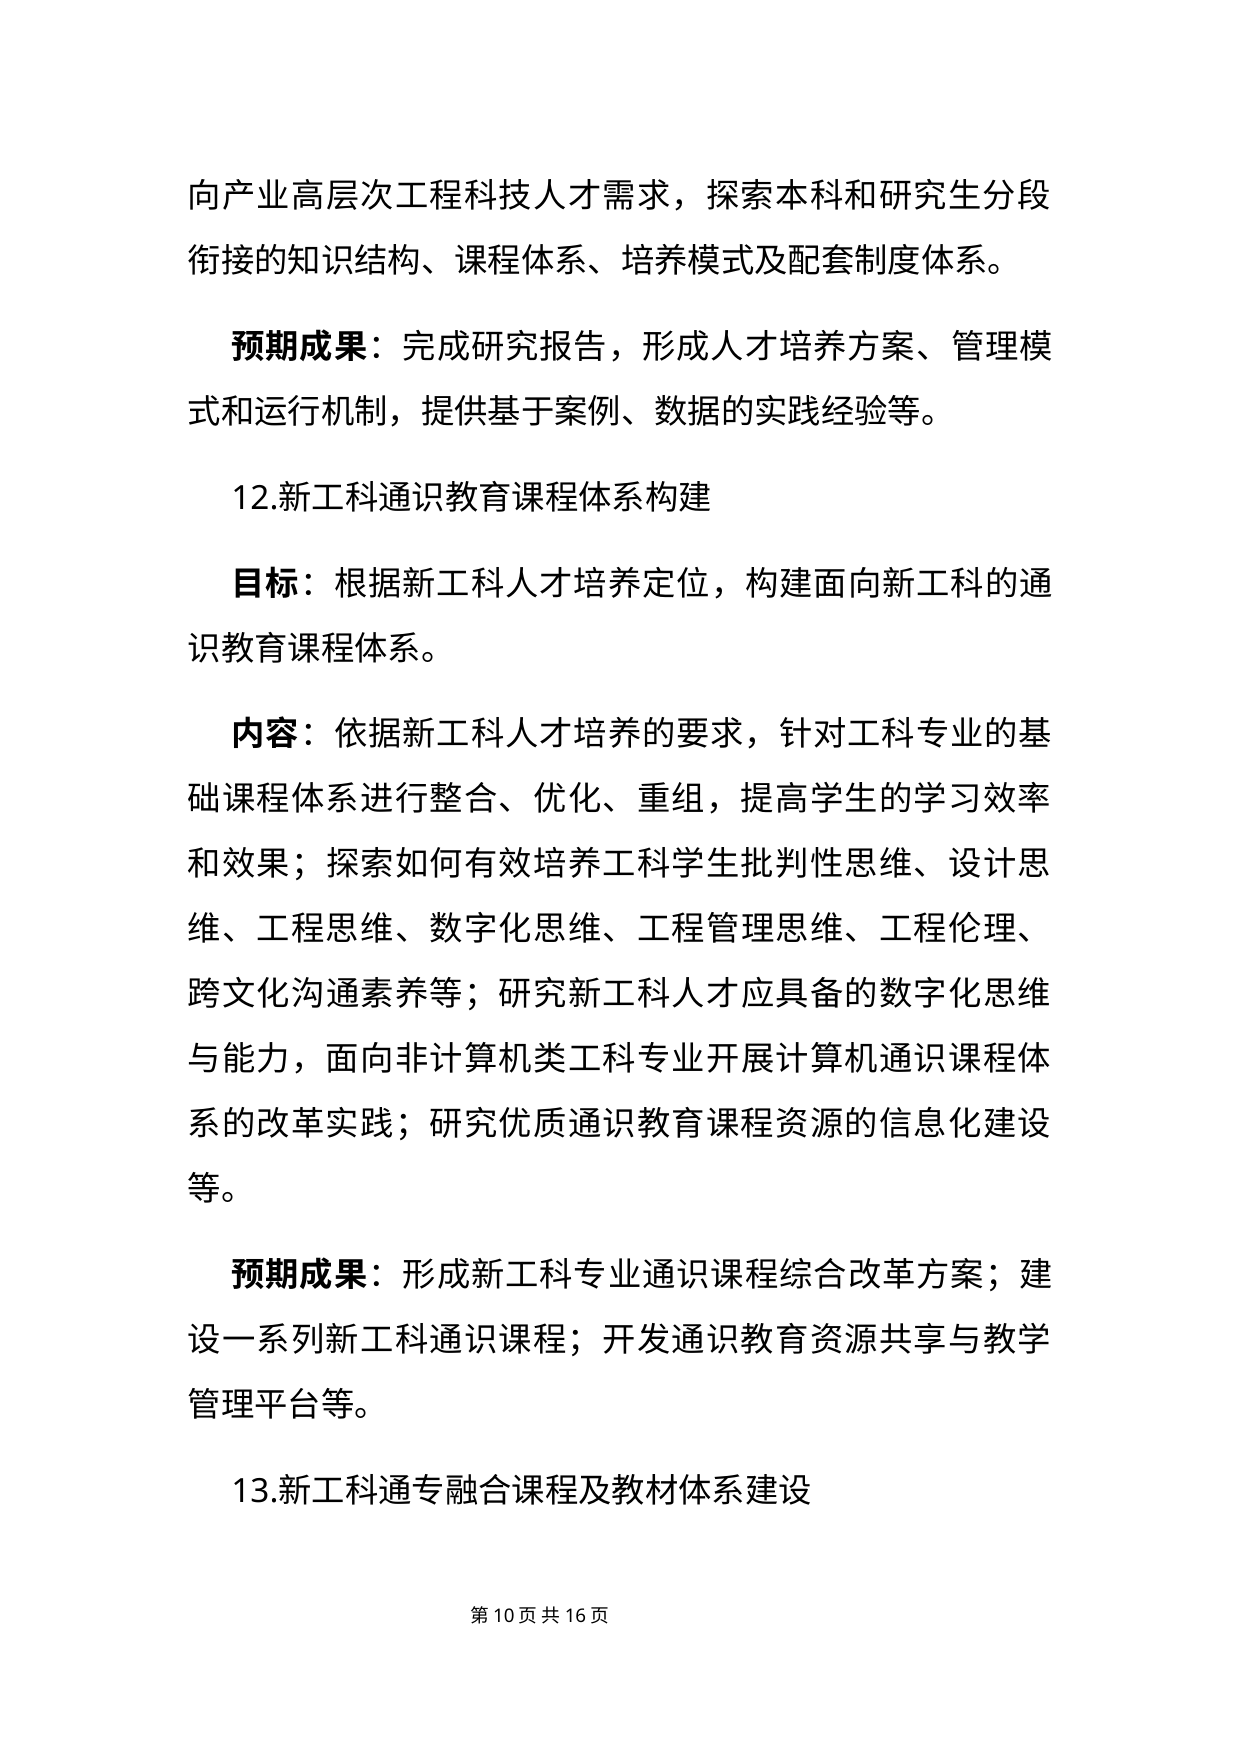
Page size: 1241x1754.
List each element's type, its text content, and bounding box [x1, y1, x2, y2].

text 预期成果：完成研究报告，形成人才培养方案、管理模式和运行机制，提供基于案例、数据的实践经验等。 [187, 311, 1053, 441]
text 预期成果：形成新工科专业通识课程综合改革方案；建设一系列新工科通识课程；开发通识教育资源共享与教学管理平台等。 [187, 1240, 1053, 1435]
text 内容：依据新工科人才培养的要求，针对工科专业的基础课程体系进行整合、优化、重组，提高学生的学习效率和效果；探索如何有效培养工科学生批判性思维、设计思维、工程思维、数字化思维、工程管理思维、工程伦理、跨文化沟通素养等；研究新工科人才应具备的数字化思维与能力，面向非计算机类工科专业开展计算机通识课程体系的改革实践；研究优质通识教育课程资源的信息化建设等。 [187, 699, 1053, 1219]
text 13.新工科通专融合课程及教材体系建设 [187, 1456, 1053, 1521]
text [187, 161, 1053, 291]
text 目标：根据新工科人才培养定位，构建面向新工科的通识教育课程体系。 [187, 548, 1053, 678]
text 12.新工科通识教育课程体系构建 [187, 462, 1053, 527]
